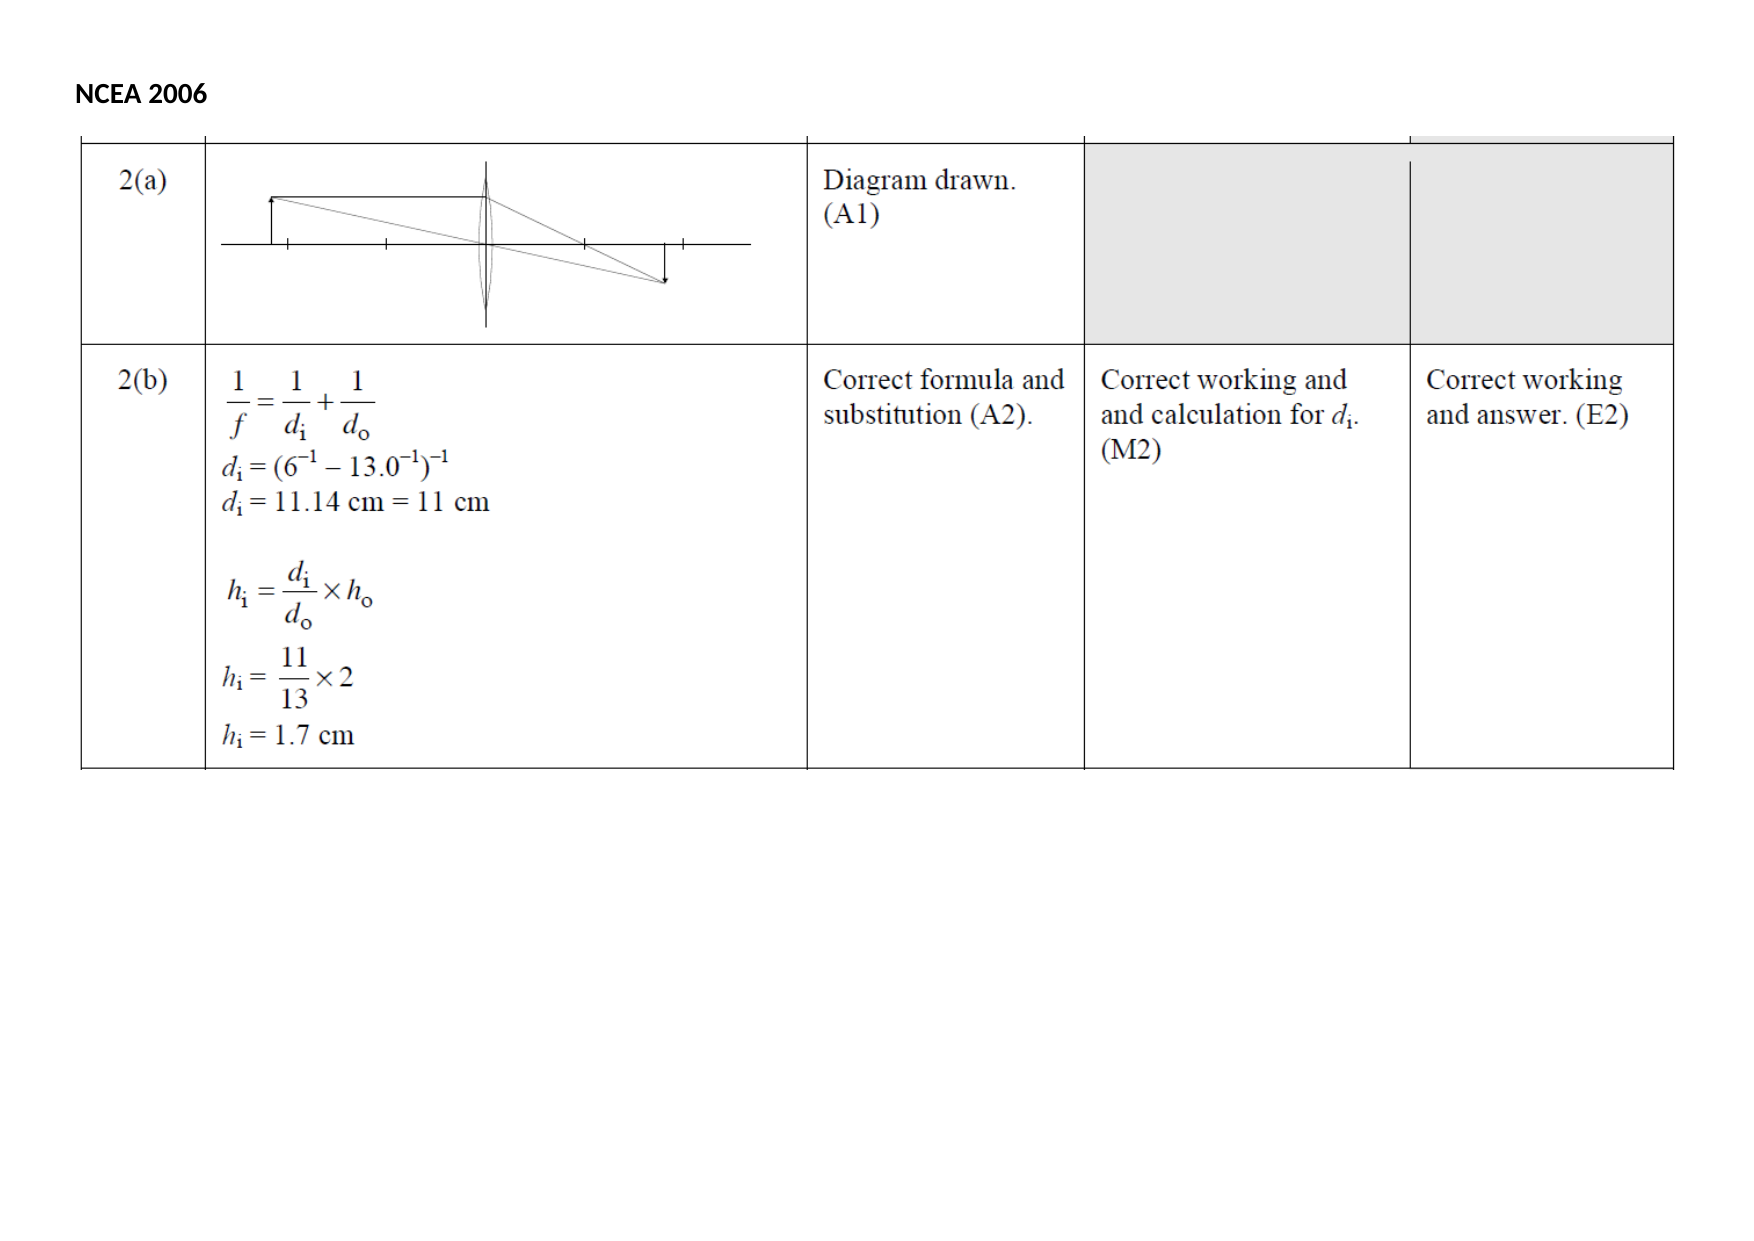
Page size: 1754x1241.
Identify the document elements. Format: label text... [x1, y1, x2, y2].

text NCEA 2006 [75, 75, 1679, 111]
picture [75, 136, 1680, 770]
